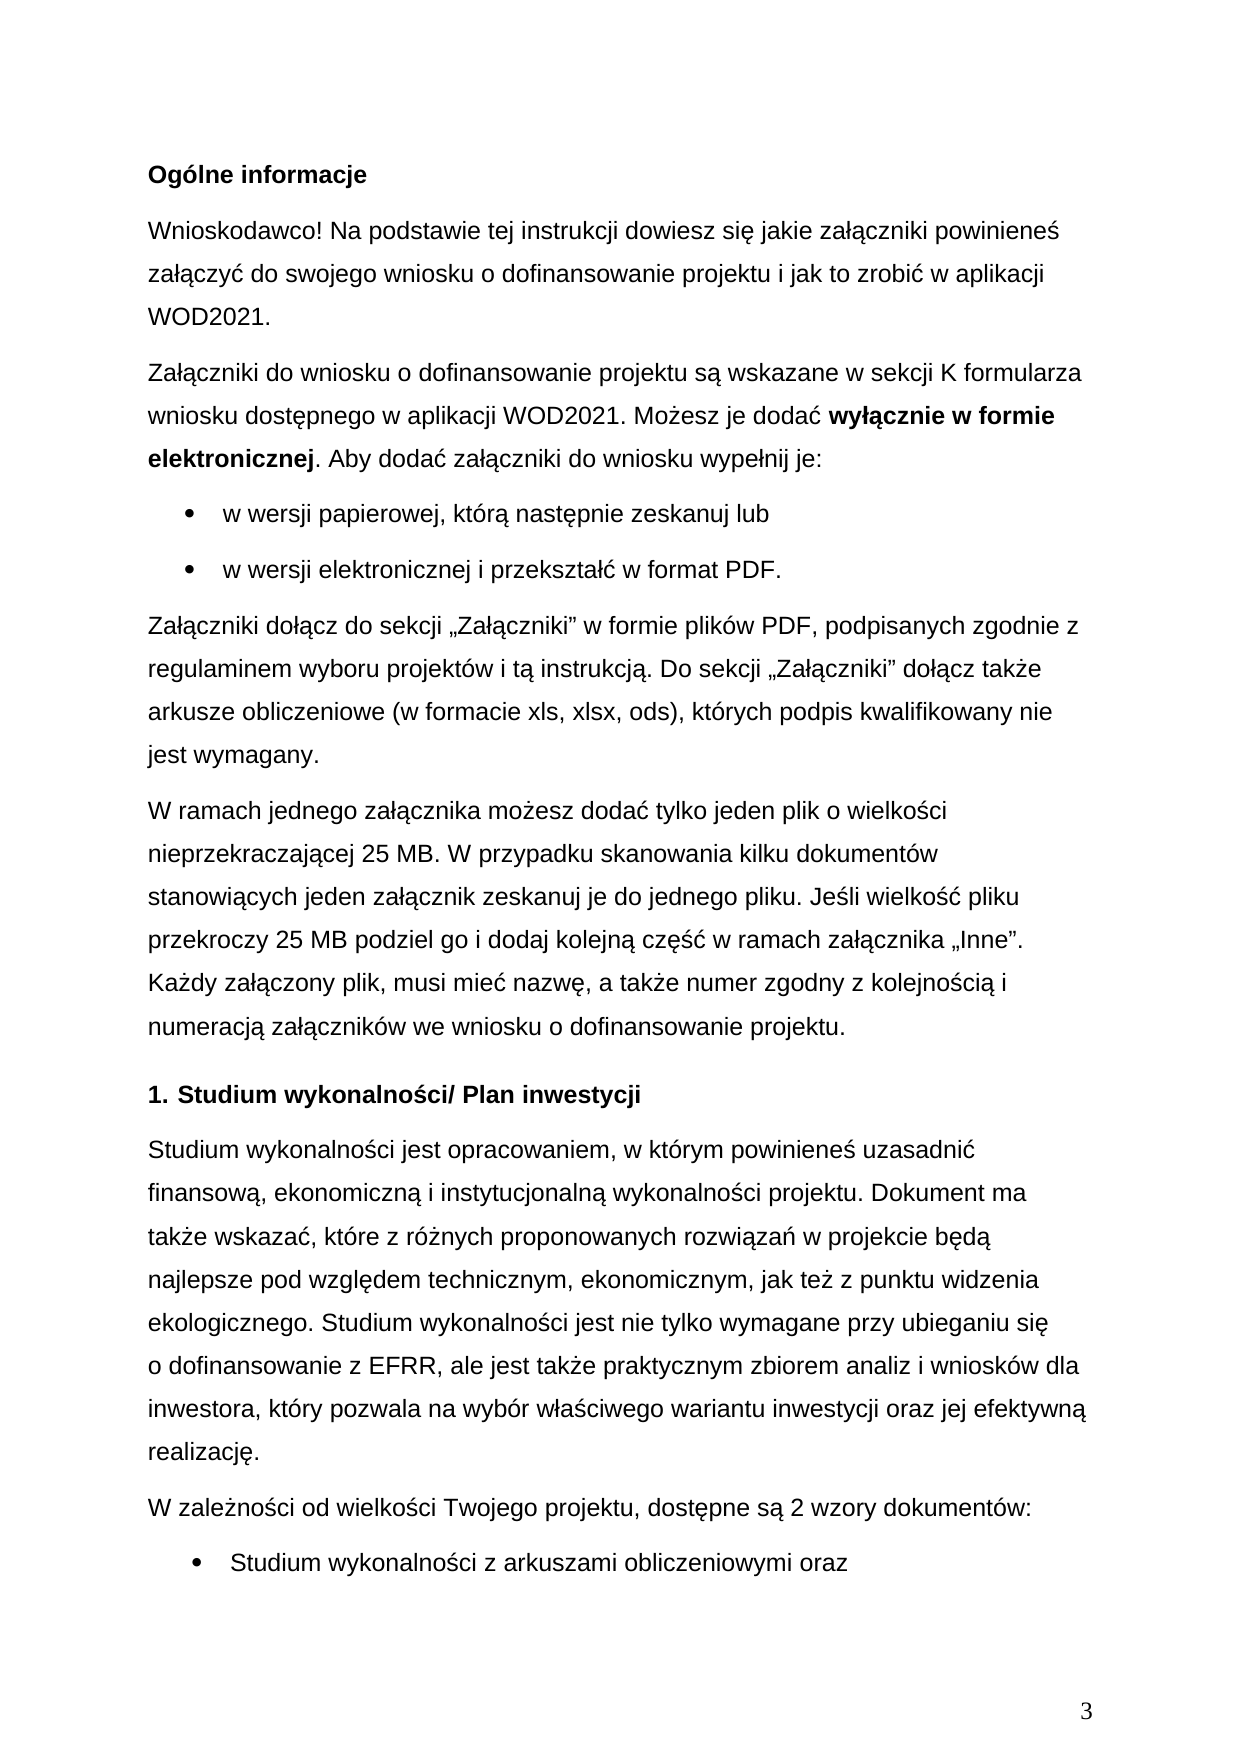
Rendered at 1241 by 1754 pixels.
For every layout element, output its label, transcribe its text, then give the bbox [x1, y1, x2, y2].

text Wnioskodawco! Na podstawie tej instrukcji dowiesz się jakie załączniki powinieneś załączyć do swojego wniosku o dofinansowanie projektu i jak to zrobić w aplikacji WOD2021. [148, 216, 1093, 331]
text Studium wykonalności jest opracowaniem, w którym powinieneś uzasadnić finansową, ekonomiczną i instytucjonalną wykonalności projektu. Dokument ma także wskazać, które z różnych proponowanych rozwiązań w projekcie będą najlepsze pod względem technicznym, ekonomicznym, jak też z punktu widzenia ekologicznego. Studium wykonalności jest nie tylko wymagane przy ubieganiu się o dofinansowanie z EFRR, ale jest także praktycznym zbiorem analiz i wniosków dla inwestora, który pozwala na wybór właściwego wariantu inwestycji oraz jej efektywną realizację. [148, 1135, 1093, 1466]
list Studium wykonalności z arkuszami obliczeniowymi oraz [192, 1548, 1093, 1577]
text Załączniki do wniosku o dofinansowanie projektu są wskazane w sekcji K formularza wniosku dostępnego w aplikacji WOD2021. Możesz je dodać wyłącznie w formie elektronicznej. Aby dodać załączniki do wniosku wypełnij je: [148, 358, 1093, 473]
text W ramach jednego załącznika możesz dodać tylko jeden plik o wielkości nieprzekraczającej 25 MB. W przypadku skanowania kilku dokumentów stanowiących jeden załącznik zeskanuj je do jednego pliku. Jeśli wielkość pliku przekroczy 25 MB podziel go i dodaj kolejną część w ramach załącznika „Inne”. Każdy załączony plik, musi mieć nazwę, a także numer zgodny z kolejnością i numeracją załączników we wniosku o dofinansowanie projektu. [148, 796, 1093, 1040]
text Załączniki dołącz do sekcji „Załączniki” w formie plików PDF, podpisanych zgodnie z regulaminem wyboru projektów i tą instrukcją. Do sekcji „Załączniki” dołącz także arkusze obliczeniowe (w formacie xls, xlsx, ods), których podpis kwalifikowany nie jest wymagany. [148, 611, 1093, 769]
subtitle Ogólne informacje [148, 160, 1093, 189]
text W zależności od wielkości Twojego projektu, dostępne są 2 wzory dokumentów: [148, 1493, 1093, 1522]
list w wersji elektronicznej i przekształć w format PDF. [185, 555, 1093, 584]
list w wersji papierowej, którą następnie zeskanuj lub [185, 499, 1093, 528]
subtitle Studium wykonalności/ Plan inwestycji [148, 1080, 1093, 1108]
